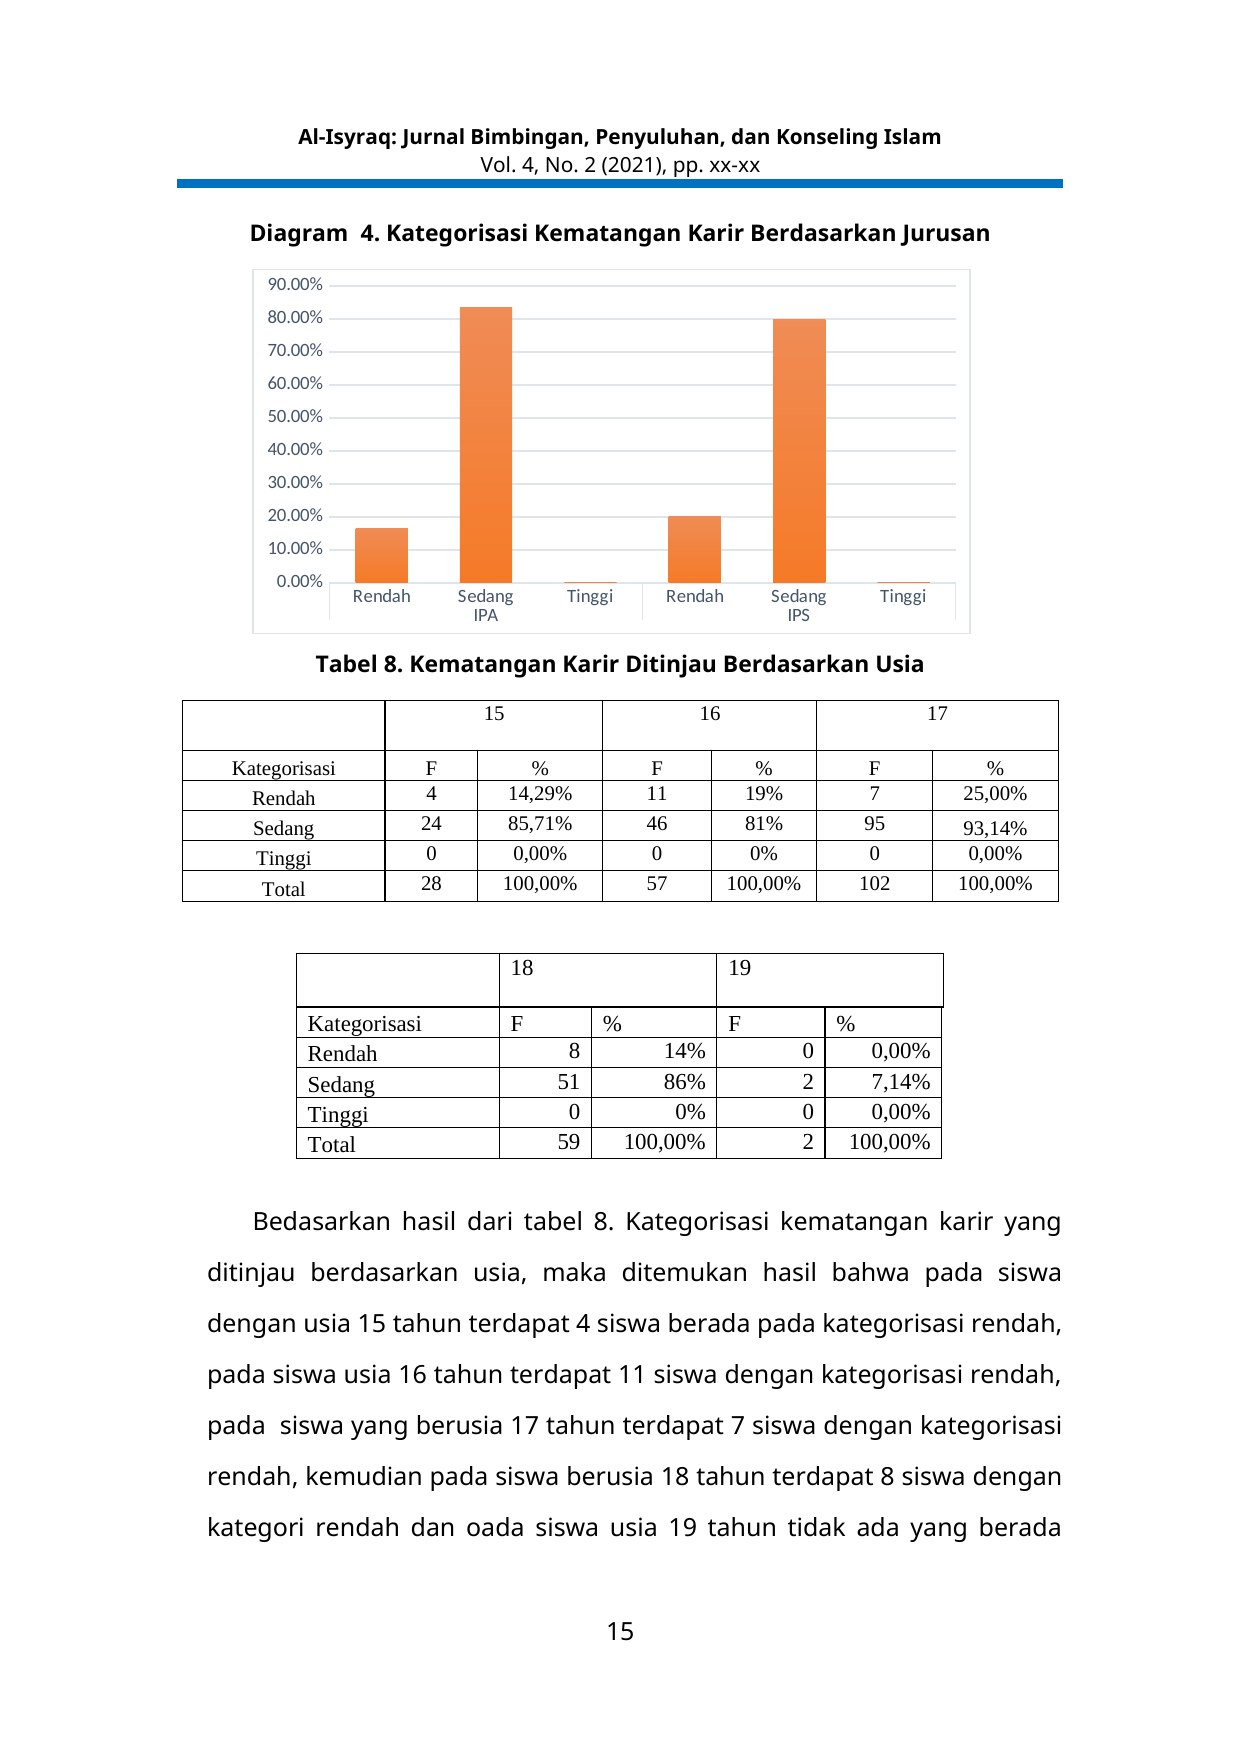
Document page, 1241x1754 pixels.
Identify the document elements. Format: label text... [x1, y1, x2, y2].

table_cell 0,00% [933, 841, 1058, 870]
table_header 19 [717, 954, 943, 1006]
table_cell Total [297, 1128, 499, 1157]
table_cell 14,29% [478, 781, 602, 810]
table_cell 2 [717, 1068, 824, 1097]
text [207, 1203, 1063, 1544]
table_cell 2 [717, 1128, 824, 1157]
table_cell 100,00% [592, 1128, 716, 1157]
table_cell F [717, 1008, 824, 1037]
table_cell F [603, 751, 711, 780]
table_cell 100,00% [826, 1128, 941, 1157]
table_header 18 [500, 954, 716, 1006]
table_header 16 [603, 701, 816, 749]
table_cell F [500, 1008, 591, 1037]
table_cell 28 [386, 871, 477, 901]
table_cell 7 [817, 781, 932, 810]
table_cell 100,00% [712, 871, 816, 901]
table_cell 11 [603, 781, 711, 810]
table_cell 46 [603, 811, 711, 840]
table_cell 81% [712, 811, 816, 840]
table_cell % [826, 1008, 941, 1037]
table_cell % [712, 751, 816, 780]
table_cell 93,14% [933, 811, 1058, 840]
table_cell 85,71% [478, 811, 602, 840]
table_cell Rendah [297, 1038, 499, 1067]
table_cell 0 [386, 841, 477, 870]
table_cell 14% [592, 1038, 716, 1067]
table_cell % [933, 751, 1058, 780]
table_cell 57 [603, 871, 711, 901]
table_cell 0% [592, 1098, 716, 1127]
table_cell Kategorisasi [183, 751, 384, 780]
table_header [297, 954, 499, 1006]
table_cell 0 [717, 1098, 824, 1127]
table_cell 100,00% [933, 871, 1058, 901]
table_cell Kategorisasi [297, 1008, 499, 1037]
table_cell Tinggi [183, 841, 384, 870]
table_cell Rendah [183, 781, 384, 810]
table_cell 24 [386, 811, 477, 840]
table_cell 0 [500, 1098, 591, 1127]
table_cell 0,00% [826, 1038, 941, 1067]
table_cell % [592, 1008, 716, 1037]
table_cell F [817, 751, 932, 780]
table_cell % [478, 751, 602, 780]
table_cell 0% [712, 841, 816, 870]
table_header 15 [386, 701, 602, 749]
table_cell 100,00% [478, 871, 602, 901]
table_cell 86% [592, 1068, 716, 1097]
text Tabel 8. Kematangan Karir Ditinjau Berdasarkan Usia [177, 648, 1063, 679]
table_cell 0,00% [478, 841, 602, 870]
table_cell F [386, 751, 477, 780]
table_cell 25,00% [933, 781, 1058, 810]
table_cell 59 [500, 1128, 591, 1157]
table_cell 95 [817, 811, 932, 840]
table_header 17 [817, 701, 1058, 749]
table_cell 4 [386, 781, 477, 810]
table_cell 0,00% [826, 1098, 941, 1127]
table_cell 102 [817, 871, 932, 901]
table_cell 0 [717, 1038, 824, 1067]
table_cell Tinggi [297, 1098, 499, 1127]
table_cell 19% [712, 781, 816, 810]
text Diagram 4. Kategorisasi Kematangan Karir Berdasarkan Jurusan [177, 217, 1063, 248]
table_cell 7,14% [826, 1068, 941, 1097]
table_header [183, 701, 384, 749]
table_cell 51 [500, 1068, 591, 1097]
table_cell Total [183, 871, 384, 901]
table_cell 0 [817, 841, 932, 870]
table_cell Sedang [183, 811, 384, 840]
table_cell 8 [500, 1038, 591, 1067]
table_cell 0 [603, 841, 711, 870]
table_cell Sedang [297, 1068, 499, 1097]
